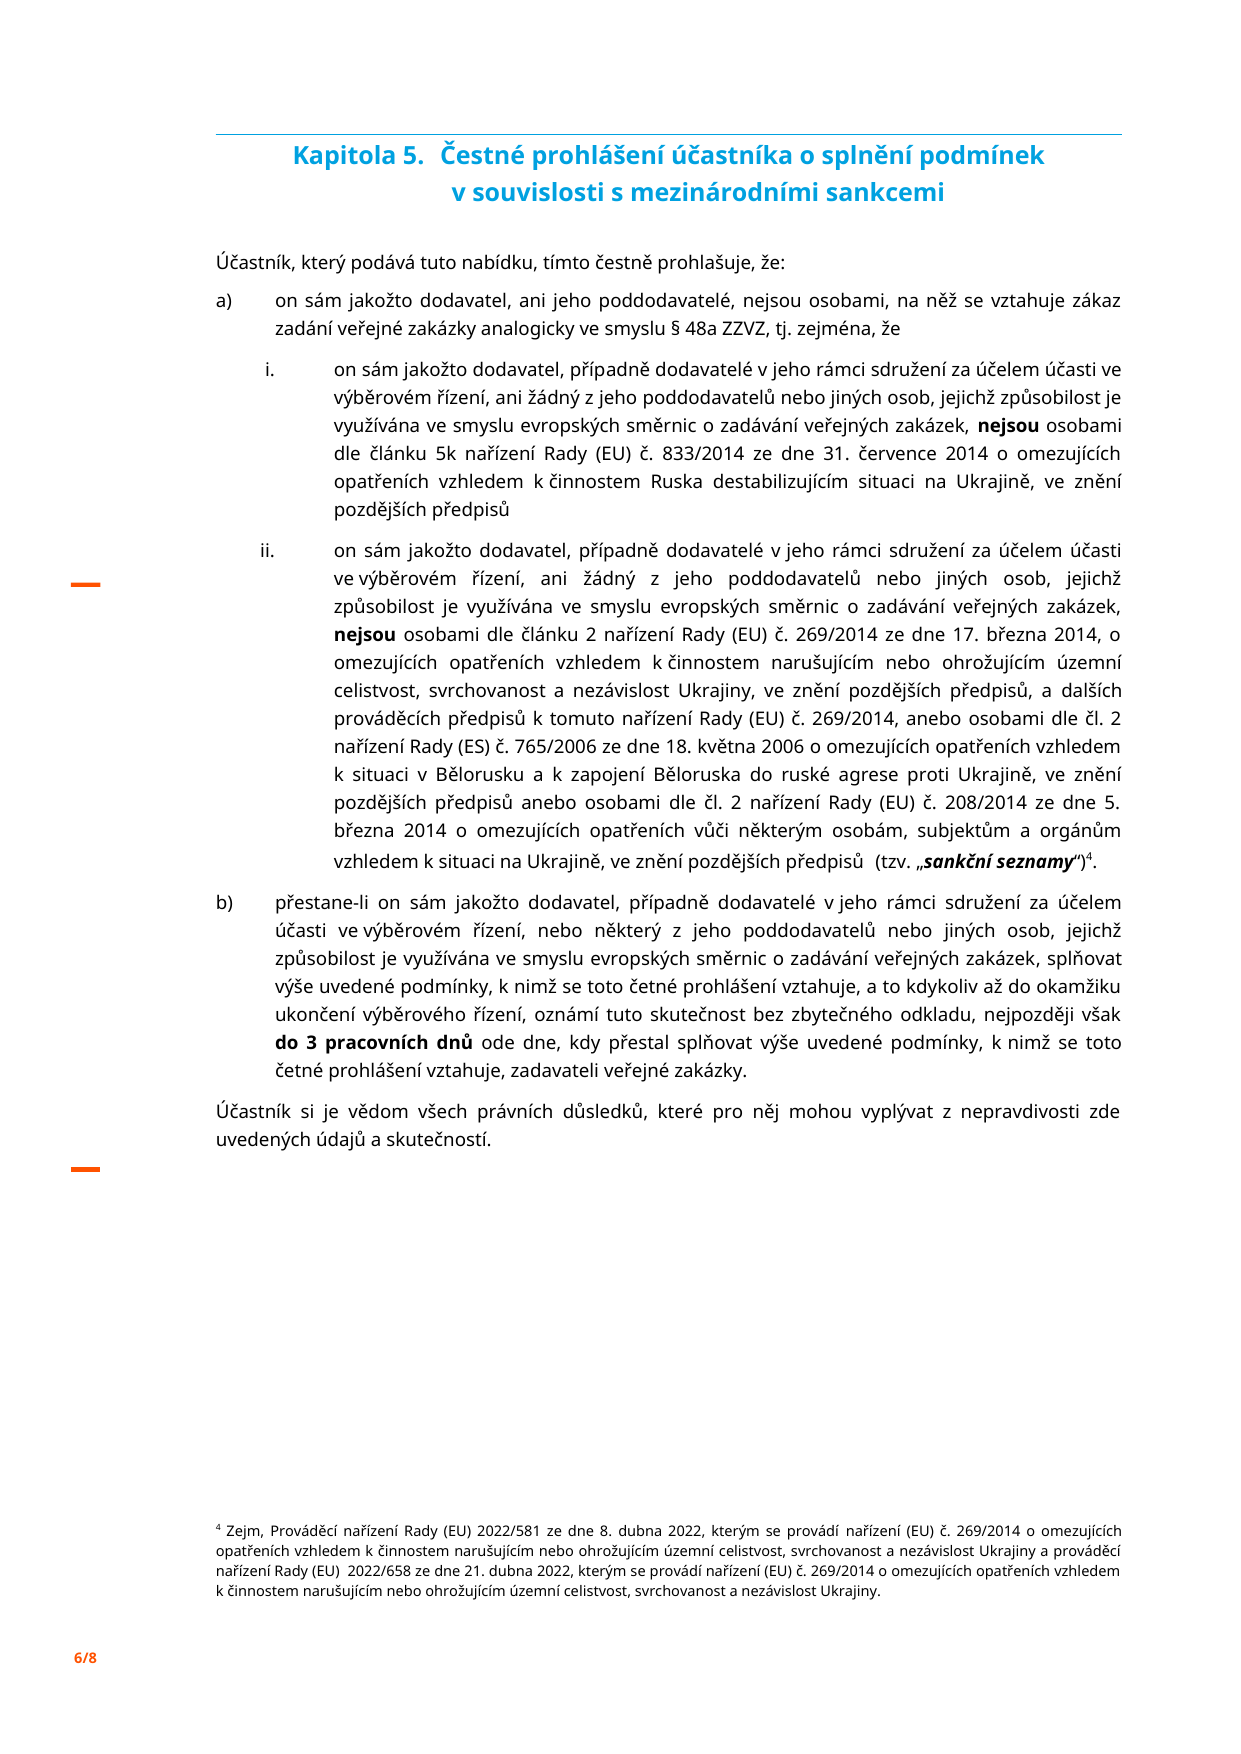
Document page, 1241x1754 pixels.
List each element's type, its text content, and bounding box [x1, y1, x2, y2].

text Účastník, který podává tuto nabídku, tímto čestně prohlašuje, že: [216, 250, 1122, 275]
list on sám jakožto dodavatel, ani jeho poddodavatelé, nejsou osobami, na něž se vztahuje zákaz zadání veřejné zakázky analogicky ve smyslu § 48a ZZVZ, tj. zejména, že [216, 288, 1122, 341]
text on sám jakožto dodavatel, případně dodavatelé v jeho rámci sdružení za účelem účasti ve výběrovém řízení, ani žádný z jeho poddodavatelů nebo jiných osob, jejichž způsobilost je využívána ve smyslu evropských směrnic o zadávání veřejných zakázek, nejsou osobami dle článku 2 nařízení Rady (EU) č. 269/2014 ze dne 17. března 2014, o omezujících opatřeních vzhledem k činnostem narušujícím nebo ohrožujícím územní celistvost, svrchovanost a nezávislost Ukrajiny, ve znění pozdějších předpisů, a dalších prováděcích předpisů k tomuto nařízení Rady (EU) č. 269/2014, anebo osobami dle čl. 2 nařízení Rady (ES) č. 765/2006 ze dne 18. května 2006 o omezujících opatřeních vzhledem k situaci v Bělorusku a k zapojení Běloruska do ruské agrese proti Ukrajině, ve znění pozdějších předpisů anebo osobami dle čl. 2 nařízení Rady (EU) č. 208/2014 ze dne 5. března 2014 o omezujících opatřeních vůči některým osobám, subjektům a orgánům vzhledem k situaci na Ukrajině, ve znění pozdějších předpisů (tzv. „sankční seznamy“). [275, 537, 1122, 874]
subtitle Čestné prohlášení účastníka o splnění podmínek v souvislosti s mezinárodními sankcemi [216, 135, 1122, 209]
text Účastník si je vědom všech právních důsledků, které pro něj mohou vyplývat z nepravdivosti zde uvedených údajů a skutečností. [216, 1098, 1122, 1152]
text přestane-li on sám jakožto dodavatel, případně dodavatelé v jeho rámci sdružení za účelem účasti ve výběrovém řízení, nebo některý z jeho poddodavatelů nebo jiných osob, jejichž způsobilost je využívána ve smyslu evropských směrnic o zadávání veřejných zakázek, splňovat výše uvedené podmínky, k nimž se toto četné prohlášení vztahuje, a to kdykoliv až do okamžiku ukončení výběrového řízení, oznámí tuto skutečnost bez zbytečného odkladu, nejpozději však do 3 pracovních dnů ode dne, kdy přestal splňovat výše uvedené podmínky, k nimž se toto četné prohlášení vztahuje, zadavateli veřejné zakázky. [216, 889, 1122, 1083]
text on sám jakožto dodavatel, případně dodavatelé v jeho rámci sdružení za účelem účasti ve výběrovém řízení, ani žádný z jeho poddodavatelů nebo jiných osob, jejichž způsobilost je využívána ve smyslu evropských směrnic o zadávání veřejných zakázek, nejsou osobami dle článku 5k nařízení Rady (EU) č. 833/2014 ze dne 31. července 2014 o omezujících opatřeních vzhledem k činnostem Ruska destabilizujícím situaci na Ukrajině, ve znění pozdějších předpisů [275, 356, 1122, 522]
